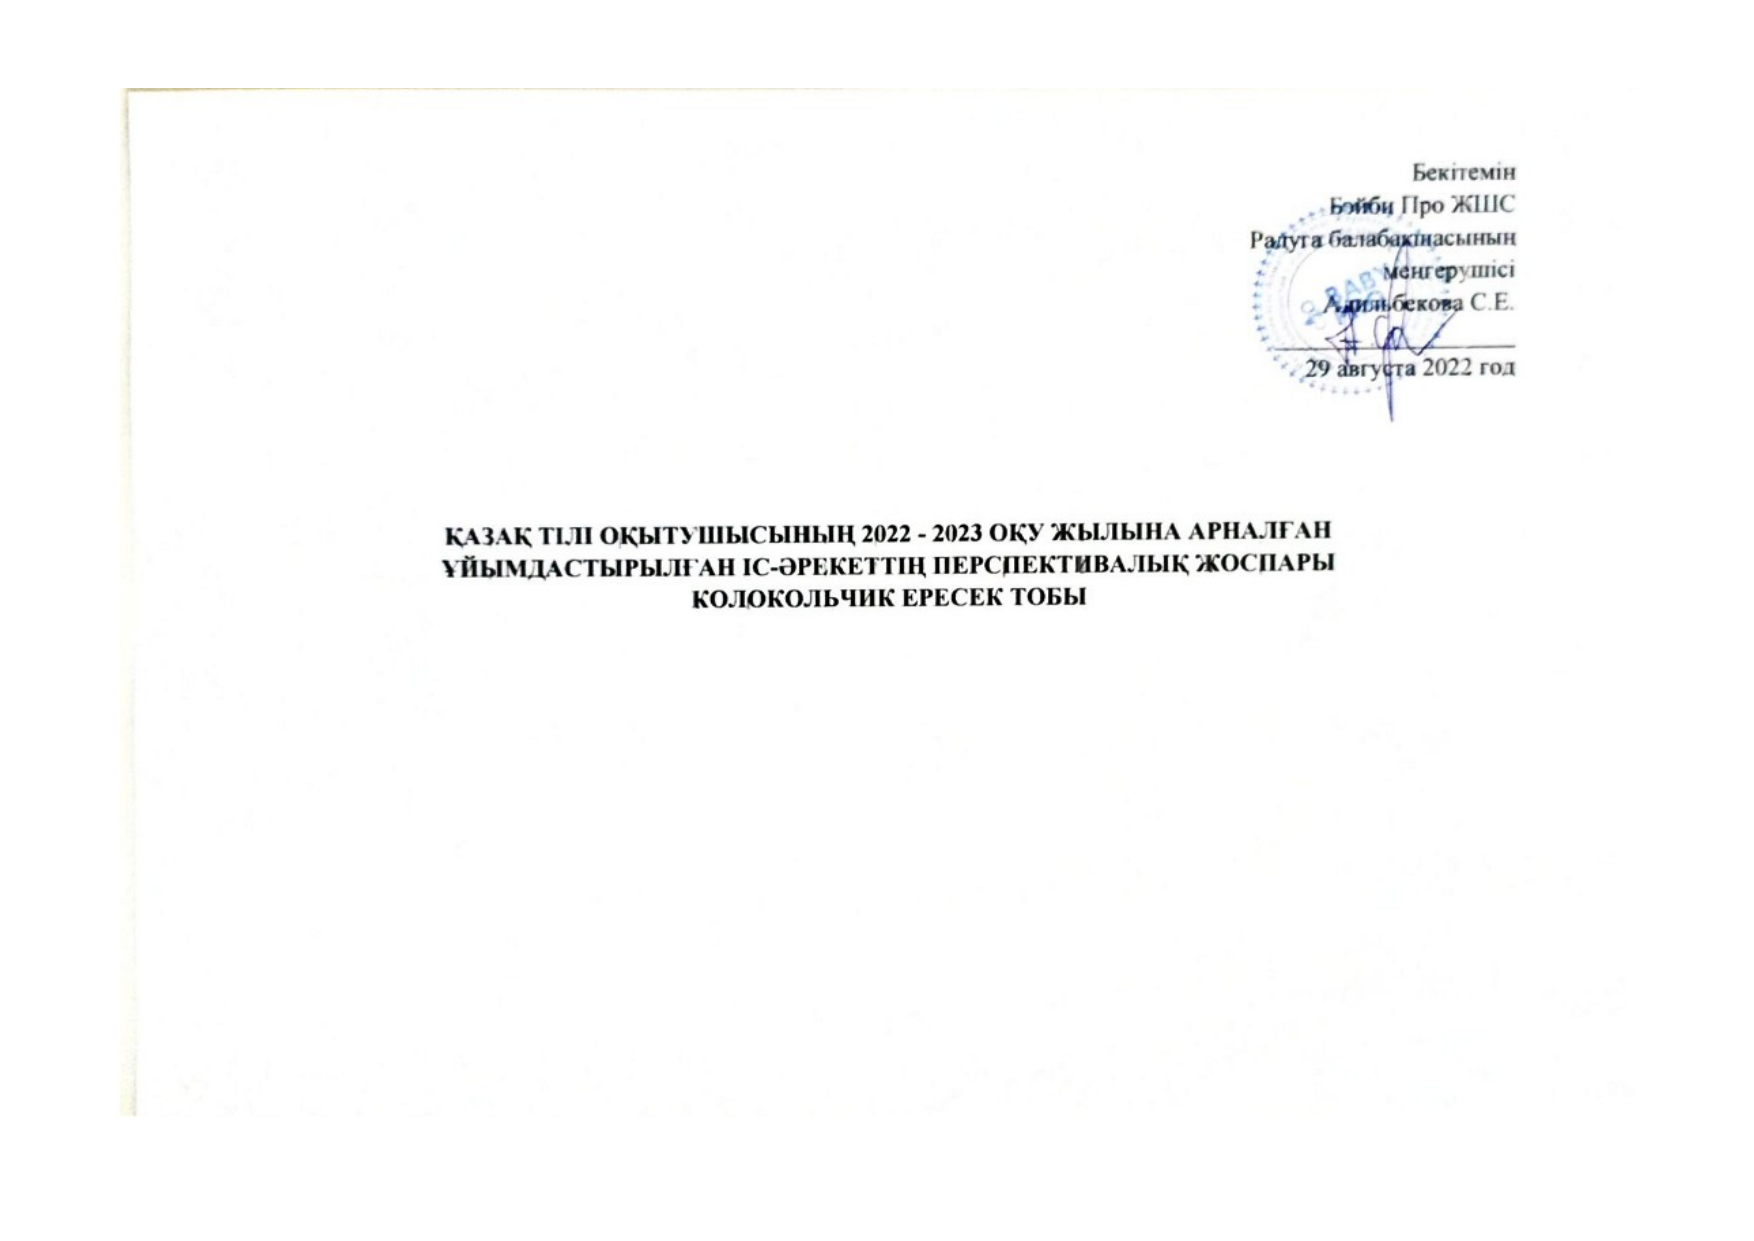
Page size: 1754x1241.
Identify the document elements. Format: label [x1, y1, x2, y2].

picture [115, 88, 1643, 1117]
